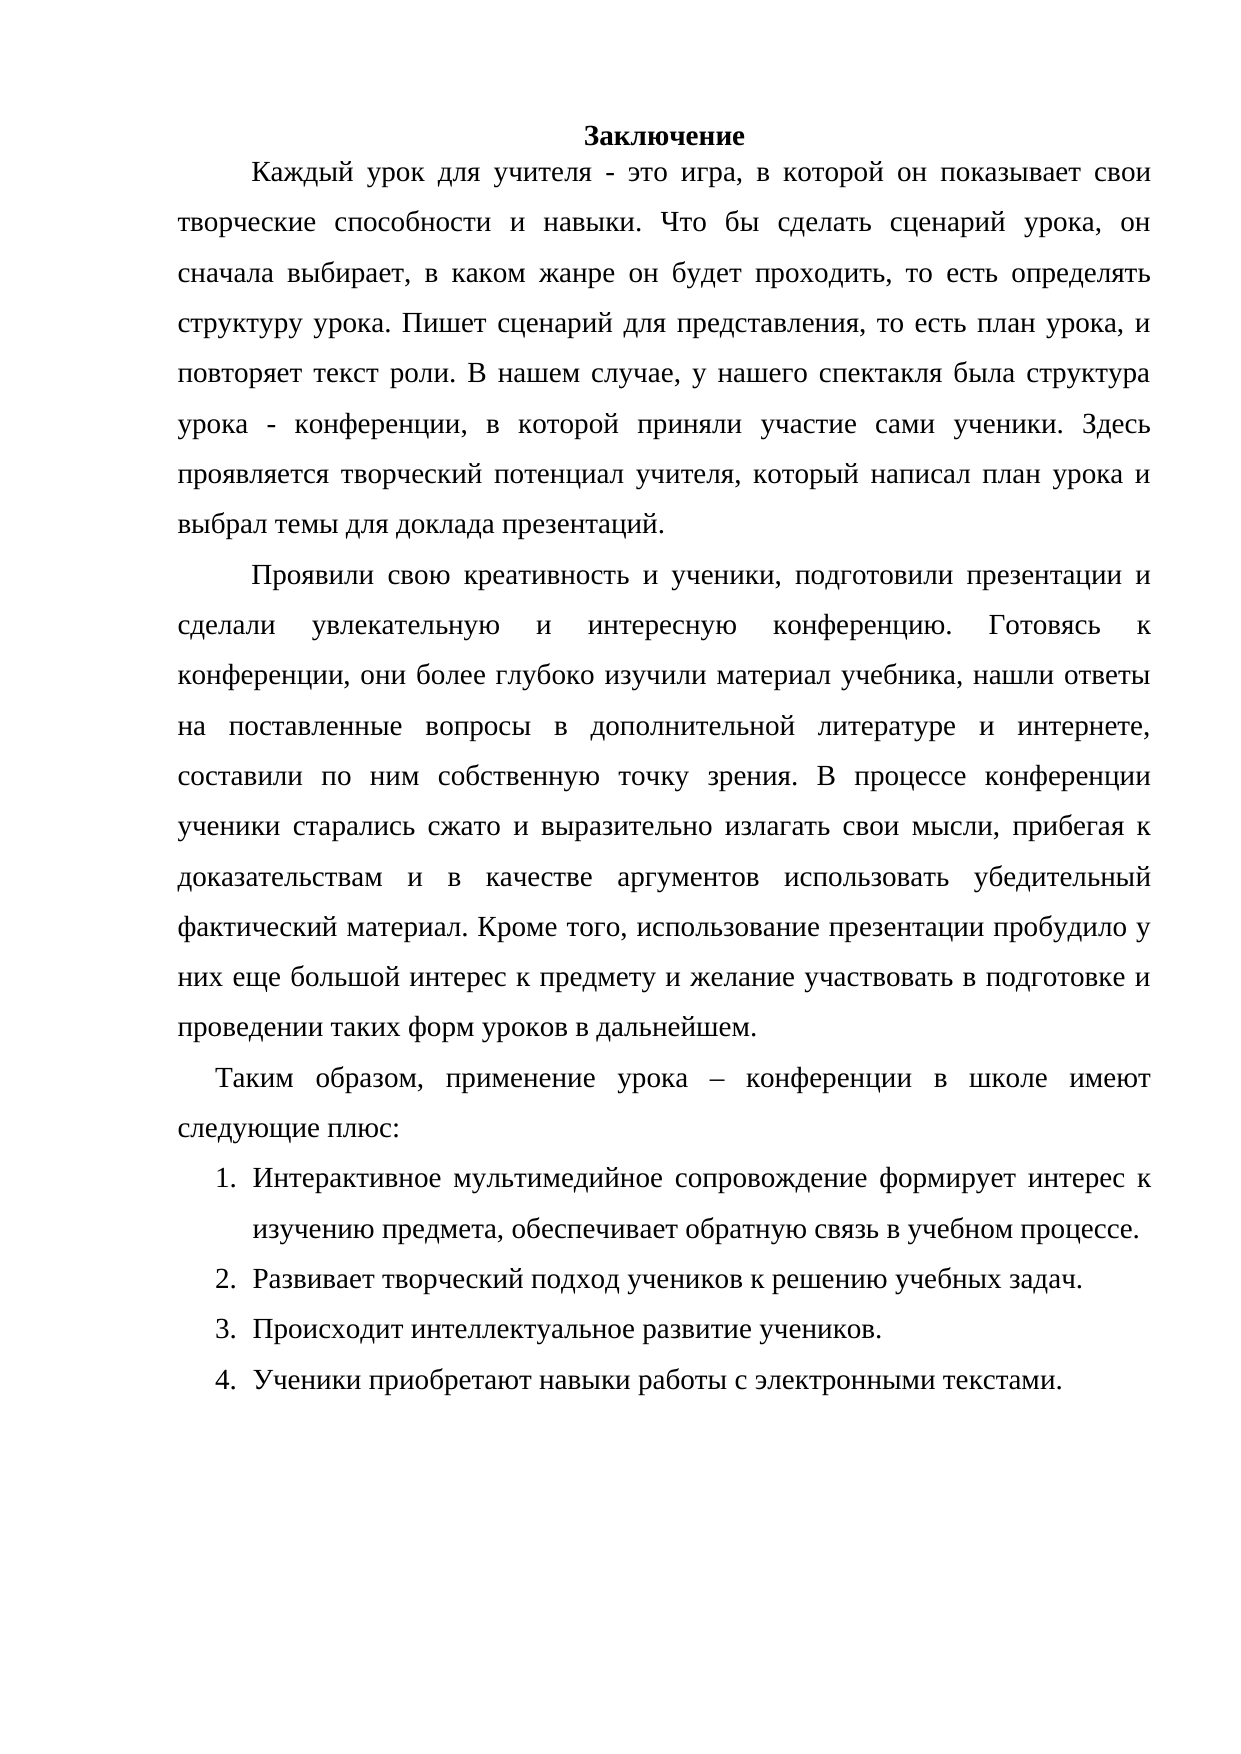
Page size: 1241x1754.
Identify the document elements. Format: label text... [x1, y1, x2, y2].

text Проявили свою креативность и ученики, подготовили презентации и сделали увлекательную и интересную конференцию. Готовясь к конференции, они более глубоко изучили материал учебника, нашли ответы на поставленные вопросы в дополнительной литературе и интернете, составили по ним собственную точку зрения. В процессе конференции ученики старались сжато и выразительно излагать свои мысли, прибегая к доказательствам и в качестве аргументов использовать убедительный фактический материал. Кроме того, использование презентации пробудило у них еще большой интерес к предмету и желание участвовать в подготовке и проведении таких форм уроков в дальнейшем. [177, 557, 1152, 1043]
text Каждый урок для учителя - это игра, в которой он показывает свои творческие способности и навыки. Что бы сделать сценарий урока, он сначала выбирает, в каком жанре он будет проходить, то есть определять структуру урока. Пишет сценарий для представления, то есть план урока, и повторяет текст роли. В нашем случае, у нашего спектакля была структура урока - конференции, в которой приняли участие сами ученики. Здесь проявляется творческий потенциал учителя, который написал план урока и выбрал темы для доклада презентаций. [177, 154, 1152, 540]
list Интерактивное мультимедийное сопровождение формирует интерес к изучению предмета, обеспечивает обратную связь в учебном процессе. [215, 1161, 1152, 1244]
text Таким образом, применение урока – конференции в школе имеют следующие плюс: [177, 1060, 1152, 1144]
list Ученики приобретают навыки работы с электронными текстами. [215, 1362, 1152, 1395]
list Происходит интеллектуальное развитие учеников. [215, 1311, 1152, 1345]
list Развивает творческий подход учеников к решению учебных задач. [215, 1261, 1152, 1295]
subtitle Заключение [177, 118, 1152, 152]
